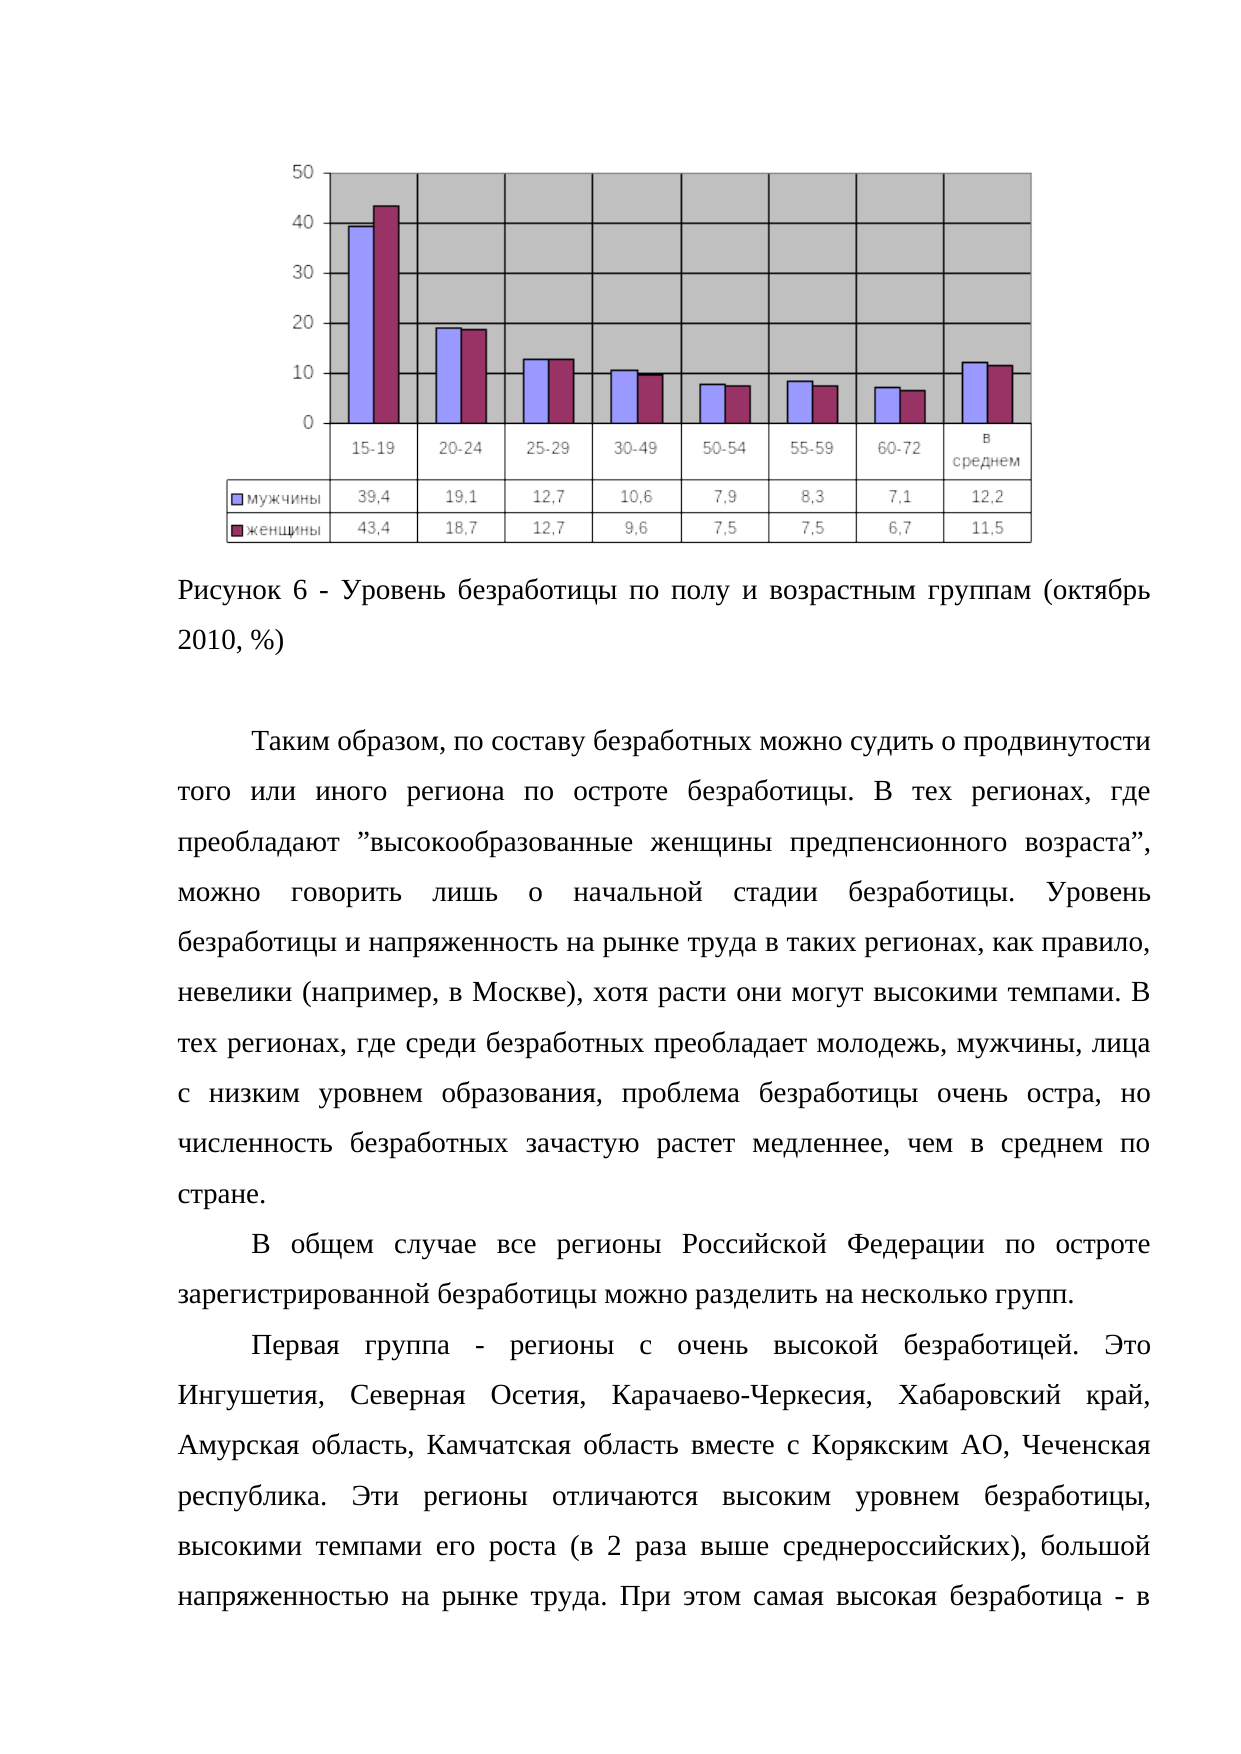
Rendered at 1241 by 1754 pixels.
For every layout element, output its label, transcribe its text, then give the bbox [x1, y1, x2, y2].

text В общем случае все регионы Российской Федерации по остроте зарегистрированной безработицы можно разделить на несколько групп. [177, 1226, 1152, 1310]
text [177, 1327, 1152, 1612]
text Таким образом, по составу безработных можно судить о продвинутости того или иного региона по остроте безработицы. В тех регионах, где преобладают ”высокообразованные женщины предпенсионного возраста”, можно говорить лишь о начальной стадии безработицы. Уровень безработицы и напряженность на рынке труда в таких регионах, как правило, невелики (например, в Москве), хотя расти они могут высокими темпами. В тех регионах, где среди безработных преобладает молодежь, мужчины, лица с низким уровнем образования, проблема безработицы очень остра, но численность безработных зачастую растет медленнее, чем в среднем по стране. [177, 723, 1152, 1209]
